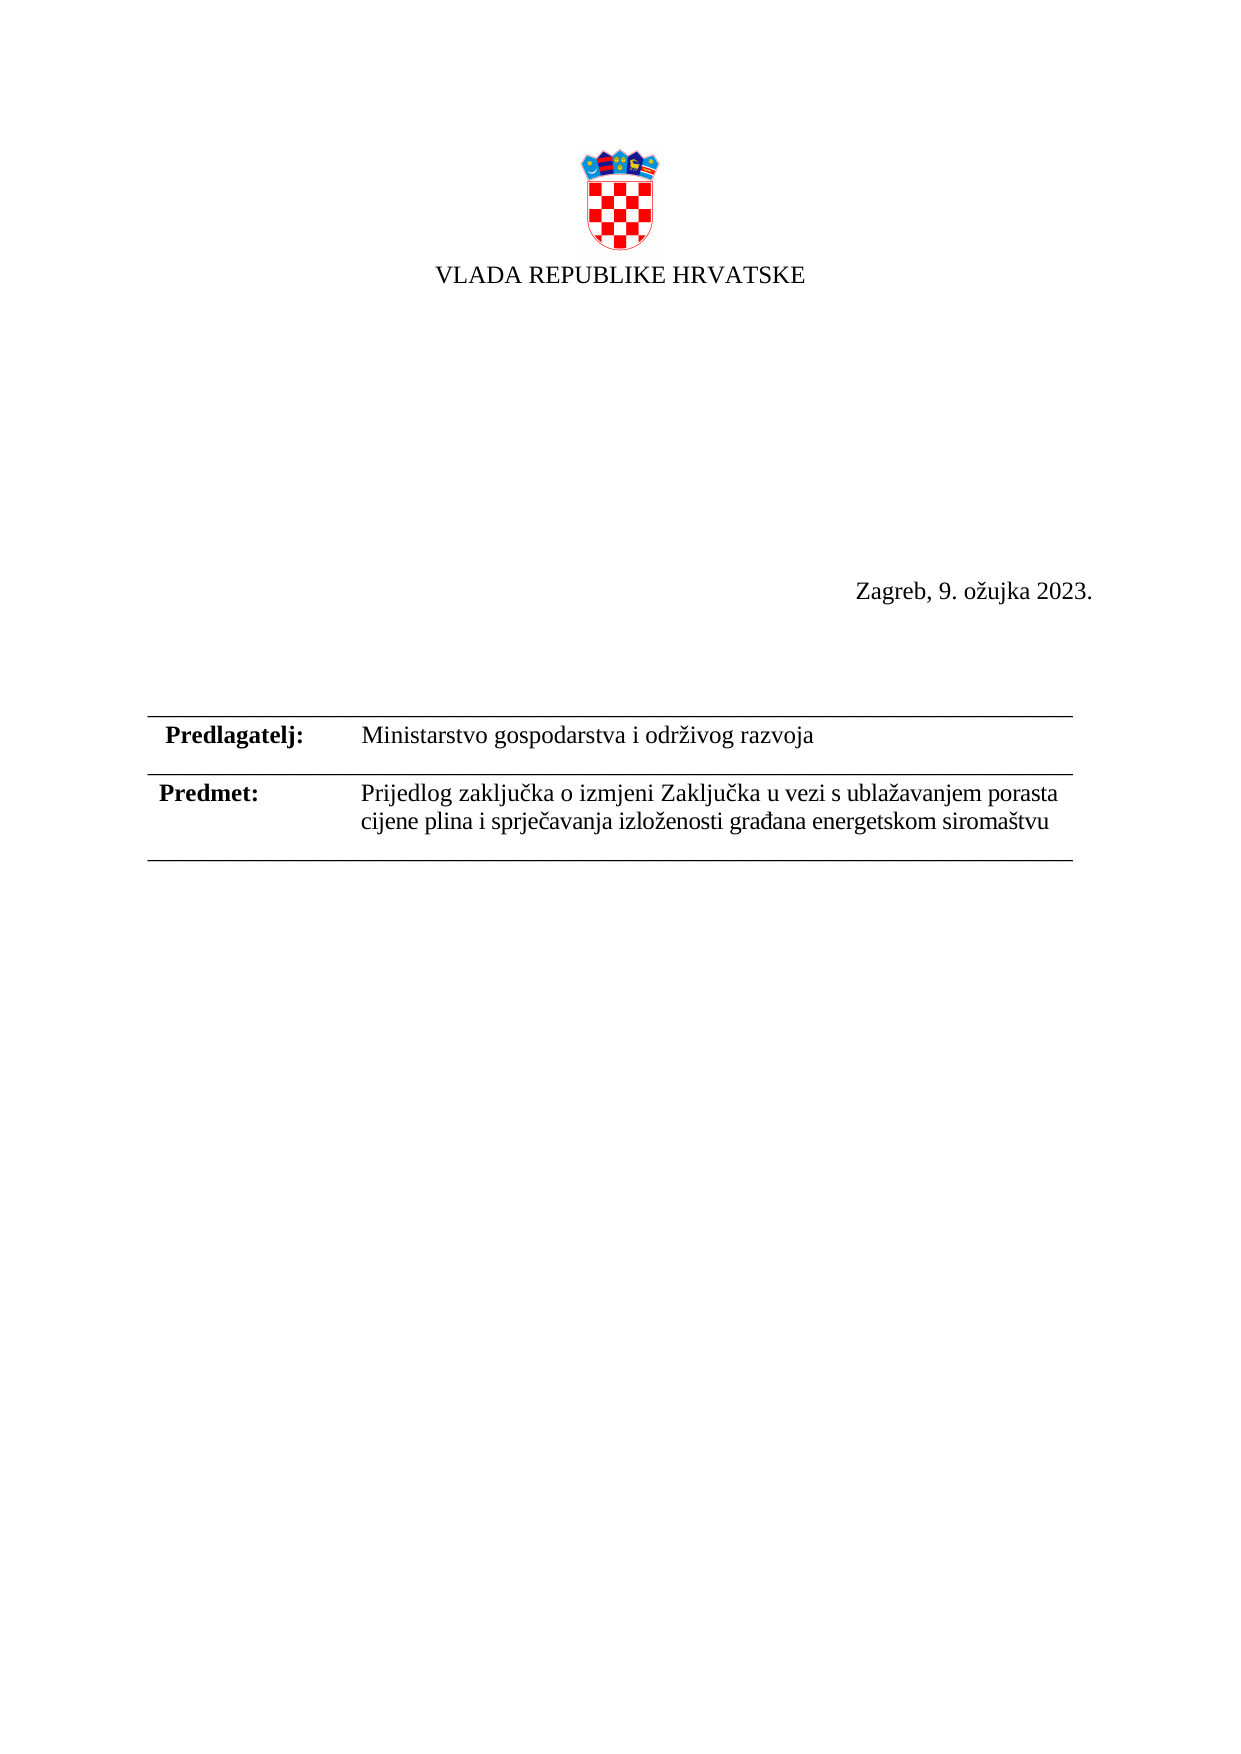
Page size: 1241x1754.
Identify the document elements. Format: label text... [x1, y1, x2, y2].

table_header Prijedlog zaključka o izmjeni Zaključka u vezi s ublažavanjem porasta cijene plina i sprječavanja izloženosti građana energetskom siromaštvu [349, 778, 1093, 835]
text __________________________________________________________________________ [148, 691, 1093, 720]
text __________________________________________________________________________ [148, 749, 1093, 778]
table_header Predmet: [148, 778, 349, 835]
table_header Ministarstvo gospodarstva i održivog razvoja [350, 720, 1093, 749]
text VLADA REPUBLIKE HRVATSKE [148, 260, 1093, 289]
text __________________________________________________________________________ [148, 835, 1093, 864]
picture [579, 147, 661, 261]
table_header Predlagatelj: [148, 720, 350, 749]
text Zagreb, 9. ožujka 2023. [148, 576, 1093, 605]
